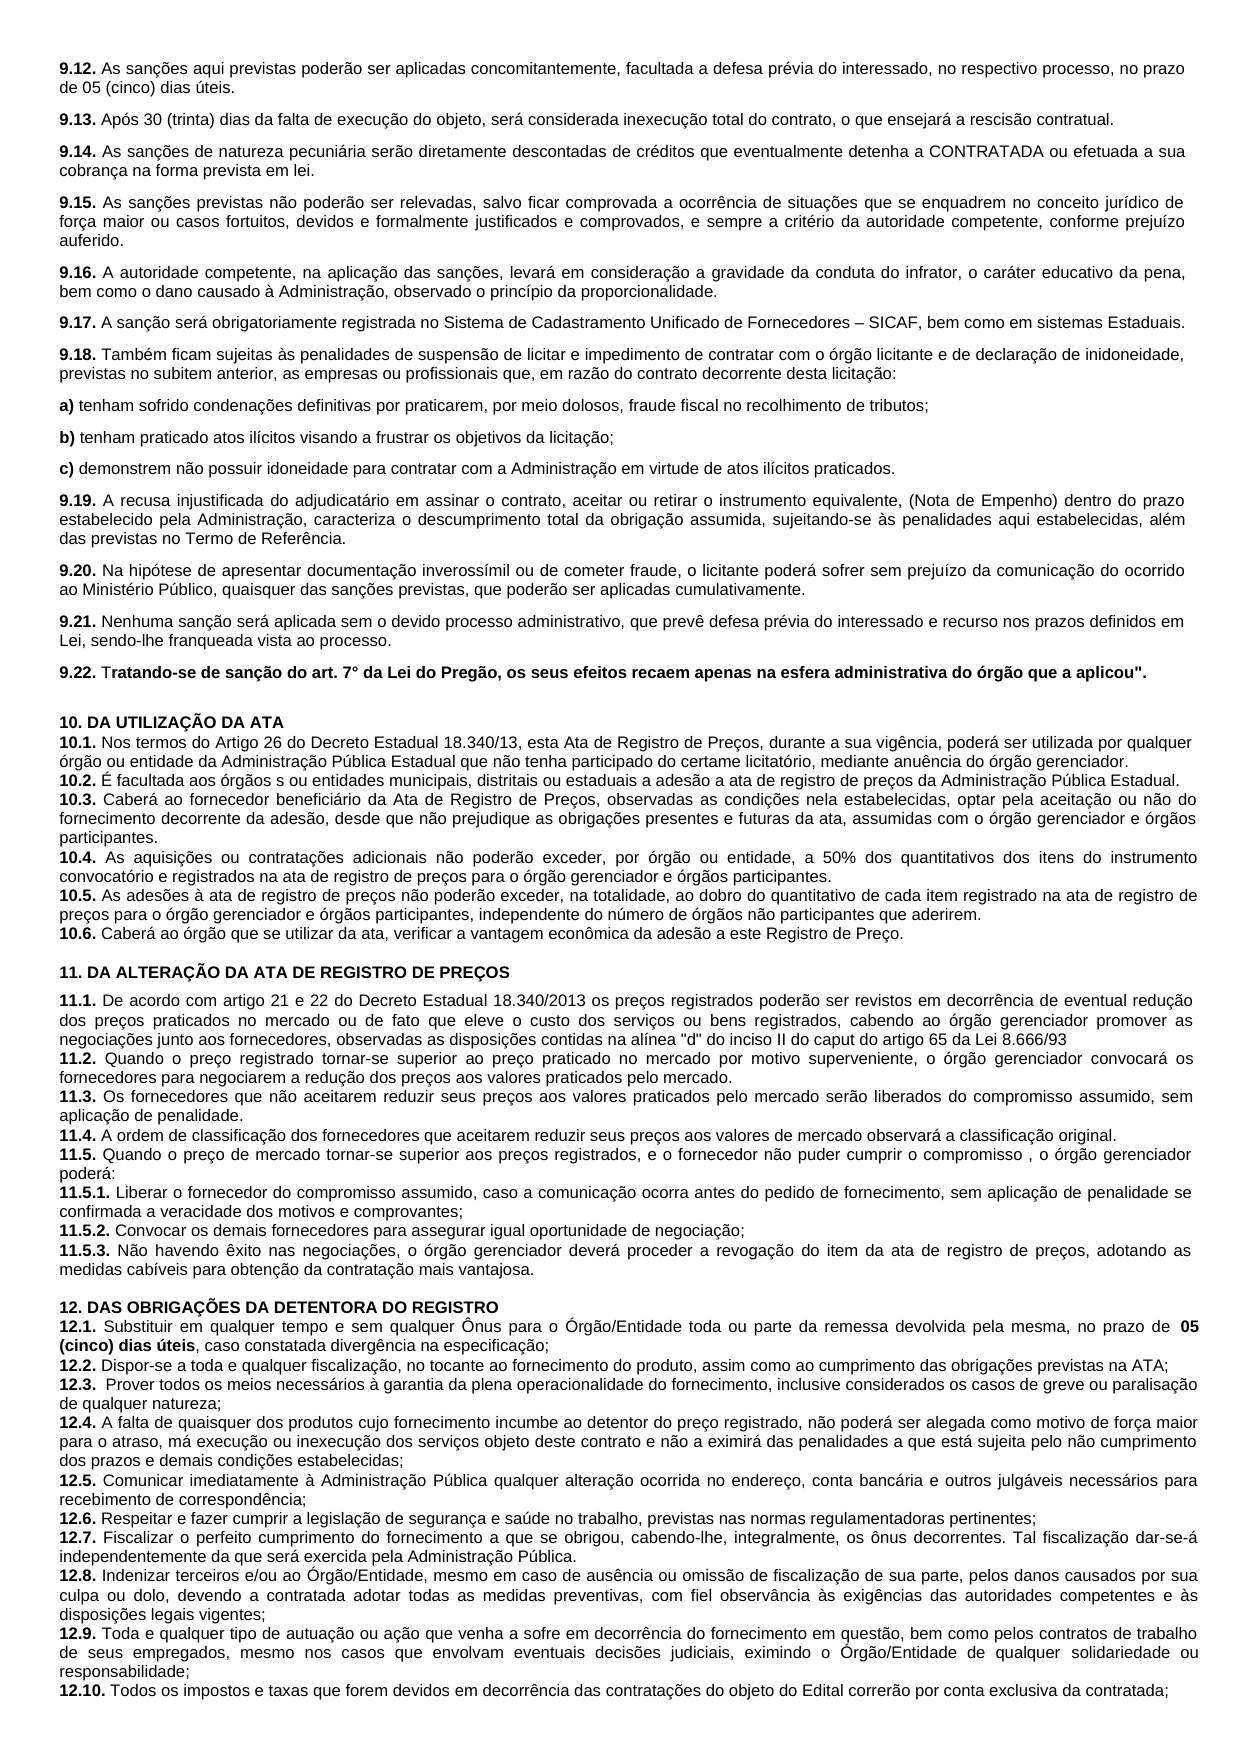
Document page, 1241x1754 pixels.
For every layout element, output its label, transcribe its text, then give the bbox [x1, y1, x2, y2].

text 11.5. Quando o preço de mercado tornar-se superior aos preços registrados, e o fornecedor não puder cumprir o compromisso , o órgão gerenciador poderá: [59, 1144, 1194, 1183]
text 9.21. Nenhuma sanção será aplicada sem o devido processo administrativo, que prevê defesa prévia do interessado e recurso nos prazos definidos em Lei, sendo-lhe franqueada vista ao processo. [59, 612, 1186, 650]
text 9.17. A sanção será obrigatoriamente registrada no Sistema de Cadastramento Unificado de Fornecedores – SICAF, bem como em sistemas Estaduais. [59, 313, 1186, 332]
text 9.14. As sanções de natureza pecuniária serão diretamente descontadas de créditos que eventualmente detenha a CONTRATADA ou efetuada a sua cobrança na forma prevista em lei. [59, 142, 1186, 180]
text 12.10. Todos os impostos e taxas que forem devidos em decorrência das contratações do objeto do Edital correrão por conta exclusiva da contratada; [59, 1681, 1199, 1700]
text 12.3. Prover todos os meios necessários à garantia da plena operacionalidade do fornecimento, inclusive considerados os casos de greve ou paralisação de qualquer natureza; [59, 1374, 1199, 1413]
text 11.4. A ordem de classificação dos fornecedores que aceitarem reduzir seus preços aos valores de mercado observará a classificação original. [59, 1125, 1194, 1144]
text 9.22. Tratando-se de sanção do art. 7° da Lei do Pregão, os seus efeitos recaem apenas na esfera administrativa do órgão que a aplicou". [59, 662, 1186, 682]
text 12.6. Respeitar e fazer cumprir a legislação de segurança e saúde no trabalho, previstas nas normas regulamentadoras pertinentes; [59, 1509, 1199, 1528]
text 11. DA ALTERAÇÃO DA ATA DE REGISTRO DE PREÇOS [59, 962, 1199, 982]
text 12.2. Dispor-se a toda e qualquer fiscalização, no tocante ao fornecimento do produto, assim como ao cumprimento das obrigações previstas na ATA; [59, 1355, 1199, 1374]
text 10.6. Caberá ao órgão que se utilizar da ata, verificar a vantagem econômica da adesão a este Registro de Preço. [59, 924, 1199, 943]
text 9.16. A autoridade competente, na aplicação das sanções, levará em consideração a gravidade da conduta do infrator, o caráter educativo da pena, bem como o dano causado à Administração, observado o princípio da proporcionalidade. [59, 262, 1186, 301]
text 9.15. As sanções previstas não poderão ser relevadas, salvo ficar comprovada a ocorrência de situações que se enquadrem no conceito jurídico de força maior ou casos fortuitos, devidos e formalmente justificados e comprovados, e sempre a critério da autoridade competente, conforme prejuízo auferido. [59, 192, 1186, 250]
text 10.4. As aquisições ou contratações adicionais não poderão exceder, por órgão ou entidade, a 50% dos quantitativos dos itens do instrumento convocatório e registrados na ata de registro de preços para o órgão gerenciador e órgãos participantes. [59, 847, 1199, 886]
text 9.13. Após 30 (trinta) dias da falta de execução do objeto, será considerada inexecução total do contrato, o que ensejará a rescisão contratual. [59, 110, 1186, 129]
text 11.1. De acordo com artigo 21 e 22 do Decreto Estadual 18.340/2013 os preços registrados poderão ser revistos em decorrência de eventual redução dos preços praticados no mercado ou de fato que eleve o custo dos serviços ou bens registrados, cabendo ao órgão gerenciador promover as negociações junto aos fornecedores, observadas as disposições contidas na alínea "d" do inciso II do caput do artigo 65 da Lei 8.666/93 [59, 991, 1194, 1049]
text 11.5.2. Convocar os demais fornecedores para assegurar igual oportunidade de negociação; [59, 1221, 1194, 1240]
text 12.7. Fiscalizar o perfeito cumprimento do fornecimento a que se obrigou, cabendo-lhe, integralmente, os ônus decorrentes. Tal fiscalização dar-se-á independentemente da que será exercida pela Administração Pública. [59, 1528, 1199, 1566]
text 10.2. É facultada aos órgãos s ou entidades municipais, distritais ou estaduais a adesão a ata de registro de preços da Administração Pública Estadual. [59, 771, 1194, 790]
text 11.5.3. Não havendo êxito nas negociações, o órgão gerenciador deverá proceder a revogação do item da ata de registro de preços, adotando as medidas cabíveis para obtenção da contratação mais vantajosa. [59, 1240, 1194, 1279]
text 10.3. Caberá ao fornecedor beneficiário da Ata de Registro de Preços, observadas as condições nela estabelecidas, optar pela aceitação ou não do fornecimento decorrente da adesão, desde que não prejudique as obrigações presentes e futuras da ata, assumidas com o órgão gerenciador e órgãos participantes. [59, 790, 1199, 847]
text 9.18. Também ficam sujeitas às penalidades de suspensão de licitar e impedimento de contratar com o órgão licitante e de declaração de inidoneidade, previstas no subitem anterior, as empresas ou profissionais que, em razão do contrato decorrente desta licitação: [59, 345, 1186, 383]
text 12.8. Indenizar terceiros e/ou ao Órgão/Entidade, mesmo em caso de ausência ou omissão de fiscalização de sua parte, pelos danos causados por sua culpa ou dolo, devendo a contratada adotar todas as medidas preventivas, com fiel observância às exigências das autoridades competentes e às disposições legais vigentes; [59, 1566, 1199, 1624]
text 9.20. Na hipótese de apresentar documentação inverossímil ou de cometer fraude, o licitante poderá sofrer sem prejuízo da comunicação do ocorrido ao Ministério Público, quaisquer das sanções previstas, que poderão ser aplicadas cumulativamente. [59, 561, 1186, 599]
text 12. DAS OBRIGAÇÕES DA DETENTORA DO REGISTRO [59, 1298, 1199, 1317]
text 11.2. Quando o preço registrado tornar-se superior ao preço praticado no mercado por motivo superveniente, o órgão gerenciador convocará os fornecedores para negociarem a redução dos preços aos valores praticados pelo mercado. [59, 1049, 1194, 1087]
text c) demonstrem não possuir idoneidade para contratar com a Administração em virtude de atos ilícitos praticados. [59, 459, 1186, 478]
text 10.1. Nos termos do Artigo 26 do Decreto Estadual 18.340/13, esta Ata de Registro de Preços, durante a sua vigência, poderá ser utilizada por qualquer órgão ou entidade da Administração Pública Estadual que não tenha participado do certame licitatório, mediante anuência do órgão gerenciador. [59, 732, 1194, 771]
text 12.4. A falta de quaisquer dos produtos cujo fornecimento incumbe ao detentor do preço registrado, não poderá ser alegada como motivo de força maior para o atraso, má execução ou inexecução dos serviços objeto deste contrato e não a eximirá das penalidades a que está sujeita pelo não cumprimento dos prazos e demais condições estabelecidas; [59, 1413, 1199, 1470]
text 9.19. A recusa injustificada do adjudicatário em assinar o contrato, aceitar ou retirar o instrumento equivalente, (Nota de Empenho) dentro do prazo estabelecido pela Administração, caracteriza o descumprimento total da obrigação assumida, sujeitando-se às penalidades aqui estabelecidas, além das previstas no Termo de Referência. [59, 491, 1186, 548]
text a) tenham sofrido condenações definitivas por praticarem, por meio dolosos, fraude fiscal no recolhimento de tributos; [59, 396, 1186, 415]
text 11.3. Os fornecedores que não aceitarem reduzir seus preços aos valores praticados pelo mercado serão liberados do compromisso assumido, sem aplicação de penalidade. [59, 1087, 1194, 1125]
text 10.5. As adesões à ata de registro de preços não poderão exceder, na totalidade, ao dobro do quantitativo de cada item registrado na ata de registro de preços para o órgão gerenciador e órgãos participantes, independente do número de órgãos não participantes que aderirem. [59, 886, 1199, 924]
text 10. DA UTILIZAÇÃO DA ATA [59, 713, 1199, 732]
text 11.5.1. Liberar o fornecedor do compromisso assumido, caso a comunicação ocorra antes do pedido de fornecimento, sem aplicação de penalidade se confirmada a veracidade dos motivos e comprovantes; [59, 1183, 1194, 1221]
text 12.9. Toda e qualquer tipo de autuação ou ação que venha a sofre em decorrência do fornecimento em questão, bem como pelos contratos de trabalho de seus empregados, mesmo nos casos que envolvam eventuais decisões judiciais, eximindo o Órgão/Entidade de qualquer solidariedade ou responsabilidade; [59, 1624, 1199, 1681]
text 12.5. Comunicar imediatamente à Administração Pública qualquer alteração ocorrida no endereço, conta bancária e outros julgáveis necessários para recebimento de correspondência; [59, 1470, 1199, 1509]
text 9.12. As sanções aqui previstas poderão ser aplicadas concomitantemente, facultada a defesa prévia do interessado, no respectivo processo, no prazo de 05 (cinco) dias úteis. [59, 59, 1186, 97]
text b) tenham praticado atos ilícitos visando a frustrar os objetivos da licitação; [59, 427, 1186, 447]
text 12.1. Substituir em qualquer tempo e sem qualquer Ônus para o Órgão/Entidade toda ou parte da remessa devolvida pela mesma, no prazo de 05 (cinco) dias úteis, caso constatada divergência na especificação; [59, 1317, 1199, 1355]
